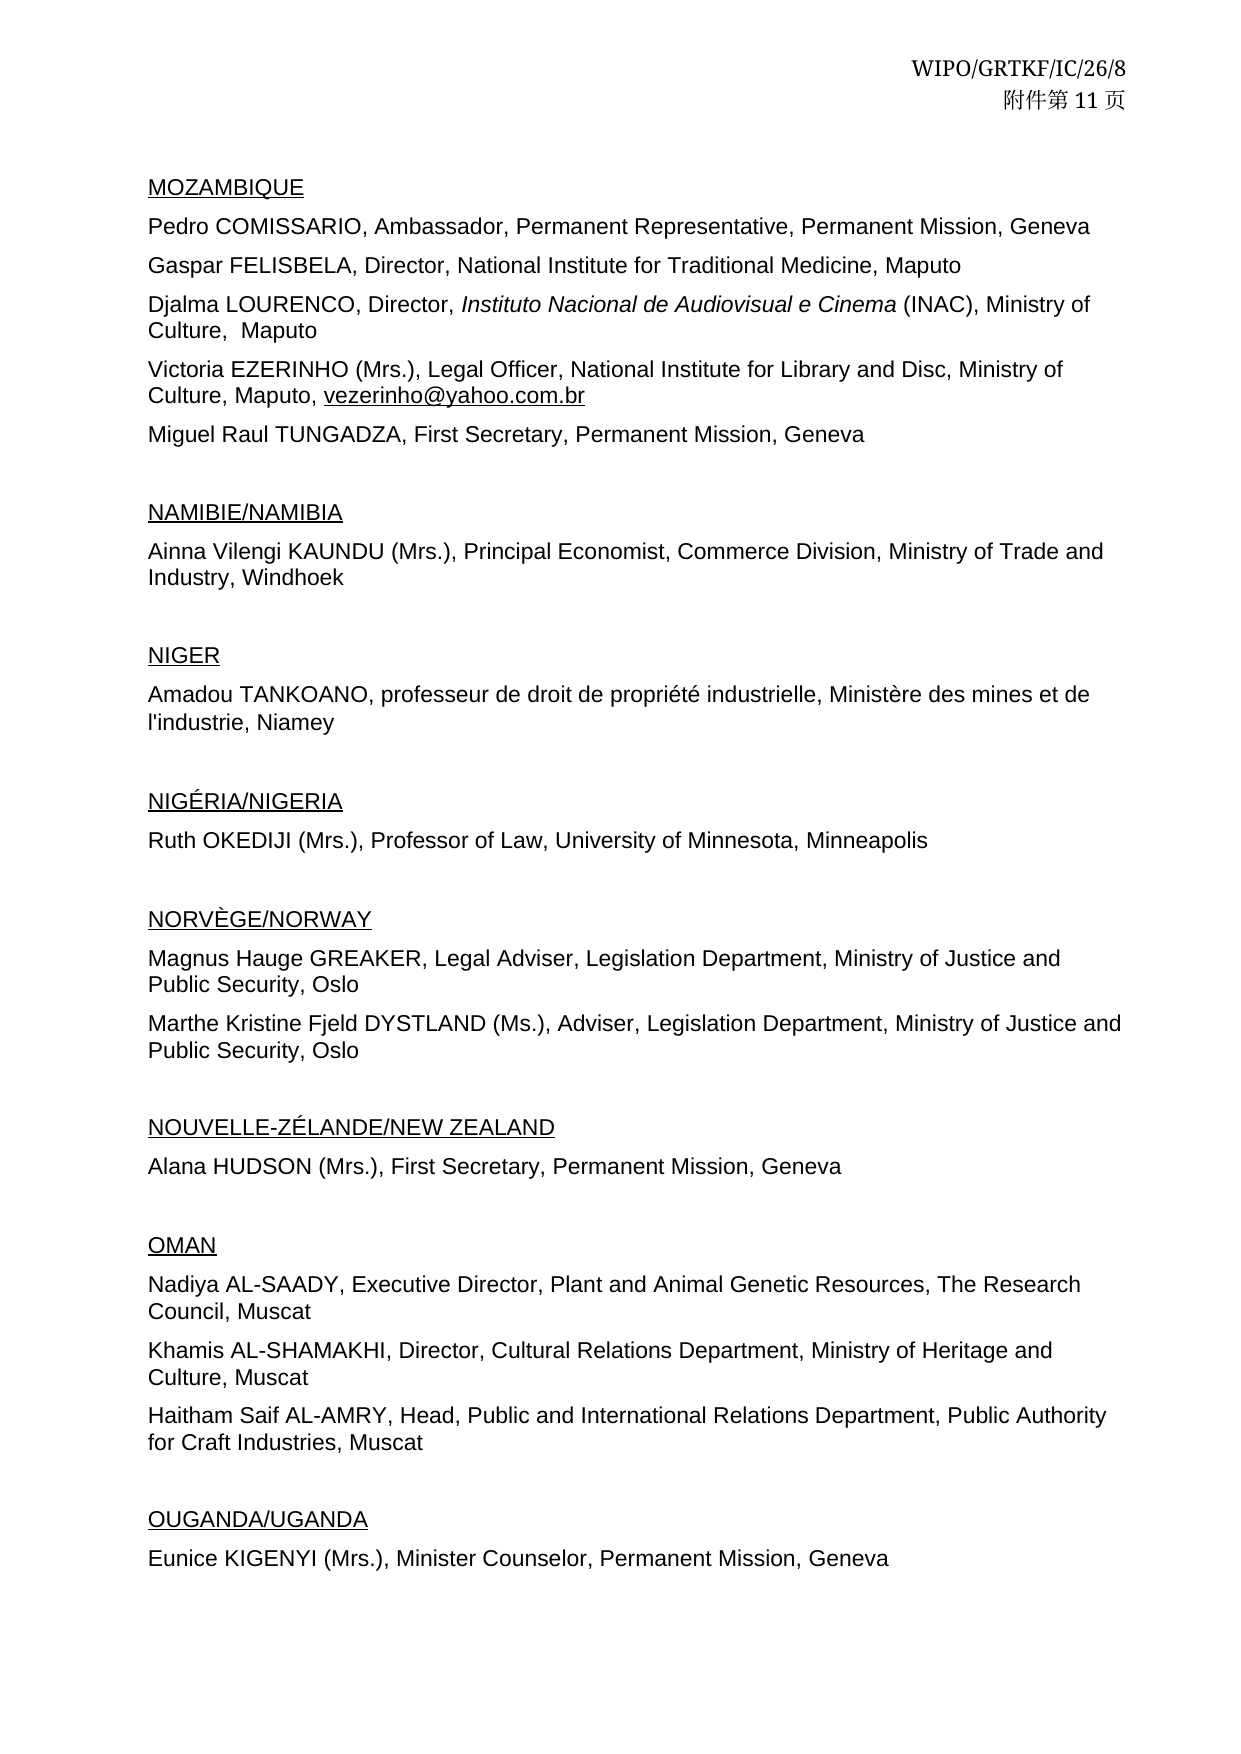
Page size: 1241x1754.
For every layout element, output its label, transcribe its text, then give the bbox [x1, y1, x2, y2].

text Alana HUDSON (Mrs.), First Secretary, Permanent Mission, Geneva [148, 1153, 1122, 1179]
text Magnus Hauge GREAKER, Legal Adviser, Legislation Department, Ministry of Justice and Public Security, Oslo [148, 945, 1122, 998]
text Marthe Kristine Fjeld DYSTLAND (Ms.), Adviser, Legislation Department, Ministry of Justice and Public Security, Oslo [148, 1010, 1122, 1063]
text Gaspar FELISBELA, Director, National Institute for Traditional Medicine, Maputo [148, 252, 1122, 278]
text Miguel Raul TUNGADZA, First Secretary, Permanent Mission, Geneva [148, 421, 1122, 447]
text Khamis AL-SHAMAKHI, Director, Cultural Relations Department, Ministry of Heritage and Culture, Muscat [148, 1337, 1122, 1390]
text Ruth OKEDIJI (Mrs.), Professor of Law, University of Minnesota, Minneapolis [148, 827, 1122, 854]
text Djalma LOURENCO, Director, Instituto Nacional de Audiovisual e Cinema (INAC), Ministry of Culture, Maputo [148, 291, 1122, 343]
text NIGÉRIA/NIGERIA [148, 787, 1122, 814]
text Ainna Vilengi Kaundu (Mrs.), Principal Economist, Commerce Division, Ministry of Trade and Industry, Windhoek [148, 538, 1122, 590]
text Eunice KIGENYI (Mrs.), Minister Counselor, Permanent Mission, Geneva [148, 1545, 1122, 1572]
text Amadou TANKOANO, professeur de droit de propriété industrielle, Ministère des mines et de l'industrie, Niamey [148, 681, 1122, 735]
text Victoria EZERINHO (Mrs.), Legal Officer, National Institute for Library and Disc, Ministry of Culture, Maputo, vezerinho@yahoo.com.br [148, 356, 1122, 408]
text NORVÈGE/NORWAY [148, 906, 1122, 933]
text NAMIBIE/NAMIBIA [148, 499, 1122, 525]
text OMAN [148, 1231, 1122, 1258]
text NOUVELLE-ZÉLANDE/NEW ZEALAND [148, 1114, 1122, 1141]
text MOZAMBIQUE [148, 174, 1122, 200]
text Pedro COMISSARIO, Ambassador, Permanent Representative, Permanent Mission, Geneva [148, 213, 1122, 239]
text OUGANDA/UGANDA [148, 1506, 1122, 1533]
text Haitham Saif AL-AMRY, Head, Public and International Relations Department, Public Authority for Craft Industries, Muscat [148, 1402, 1122, 1455]
text Nadiya AL-SAADY, Executive Director, Plant and Animal Genetic Resources, The Research Council, Muscat [148, 1271, 1122, 1325]
text NIGER [148, 642, 1122, 669]
